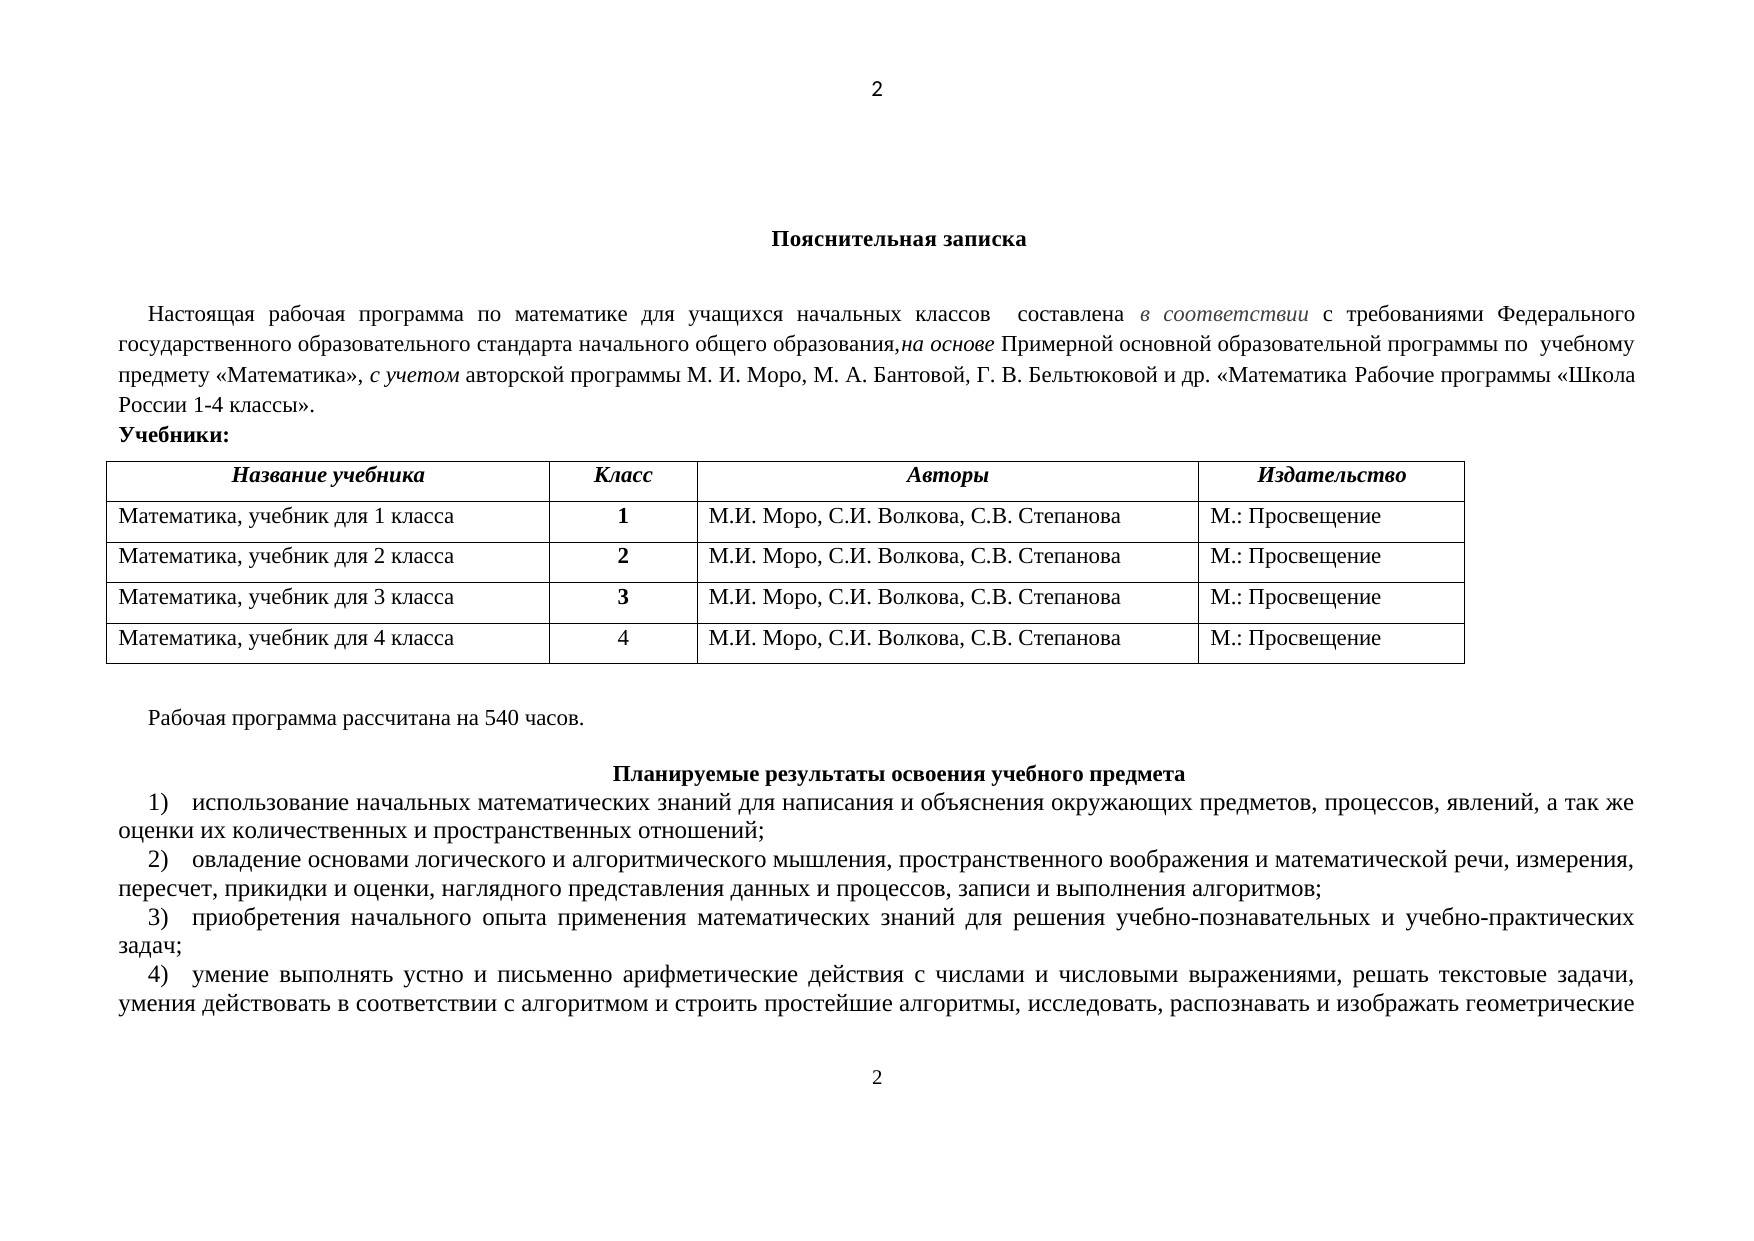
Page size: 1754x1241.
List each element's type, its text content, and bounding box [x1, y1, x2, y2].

table_cell М.: Просвещение [1199, 502, 1464, 542]
text Настоящая рабочая программа по математике для учащихся начальных классов составлена в соответствии с требованиями Федерального государственного образовательного стандарта начального общего образования,на основе Примерной основной образовательной программы по учебному предмету «Математика», с учетом авторской программы М. И. Моро, М. А. Бантовой, Г. В. Бельтюковой и др. «Математика Рабочие программы «Школа России 1-4 классы». [118, 300, 1636, 417]
table_cell 2 [550, 543, 697, 582]
table_cell 4 [550, 624, 697, 663]
table_cell Математика, учебник для 1 класса [107, 502, 549, 542]
list овладение основами логического и алгоритмического мышления, пространственного воображения и математической речи, измерения, пересчет, прикидки и оценки, наглядного представления данных и процессов, записи и выполнения алгоритмов; [118, 844, 1636, 902]
text Учебники: [118, 421, 1636, 447]
table_cell М.И. Моро, С.И. Волкова, С.В. Степанова [698, 502, 1198, 542]
table_header Название учебника [107, 462, 549, 501]
table_cell М.: Просвещение [1199, 543, 1464, 582]
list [118, 959, 1636, 1017]
table_cell М.: Просвещение [1199, 583, 1464, 623]
table_cell Математика, учебник для 2 класса [107, 543, 549, 582]
list использование начальных математических знаний для написания и объяснения окружающих предметов, процессов, явлений, а так же оценки их количественных и пространственных отношений; [118, 787, 1636, 844]
table_cell Математика, учебник для 4 класса [107, 624, 549, 663]
table_header Авторы [698, 462, 1198, 501]
table_cell М.И. Моро, С.И. Волкова, С.В. Степанова [698, 583, 1198, 623]
text Планируемые результаты освоения учебного предмета [118, 760, 1636, 787]
table_cell Математика, учебник для 3 класса [107, 583, 549, 623]
table_cell 3 [550, 583, 697, 623]
table_cell М.И. Моро, С.И. Волкова, С.В. Степанова [698, 624, 1198, 663]
text Рабочая программа рассчитана на 540 часов. [118, 704, 1636, 730]
table_cell 1 [550, 502, 697, 542]
table_header Издательство [1199, 462, 1464, 501]
table_cell М.: Просвещение [1199, 624, 1464, 663]
table_cell М.И. Моро, С.И. Волкова, С.В. Степанова [698, 543, 1198, 582]
table_header Класс [550, 462, 697, 501]
text Пояснительная записка [118, 225, 1636, 251]
list приобретения начального опыта применения математических знаний для решения учебно-познавательных и учебно-практических задач; [118, 902, 1636, 959]
